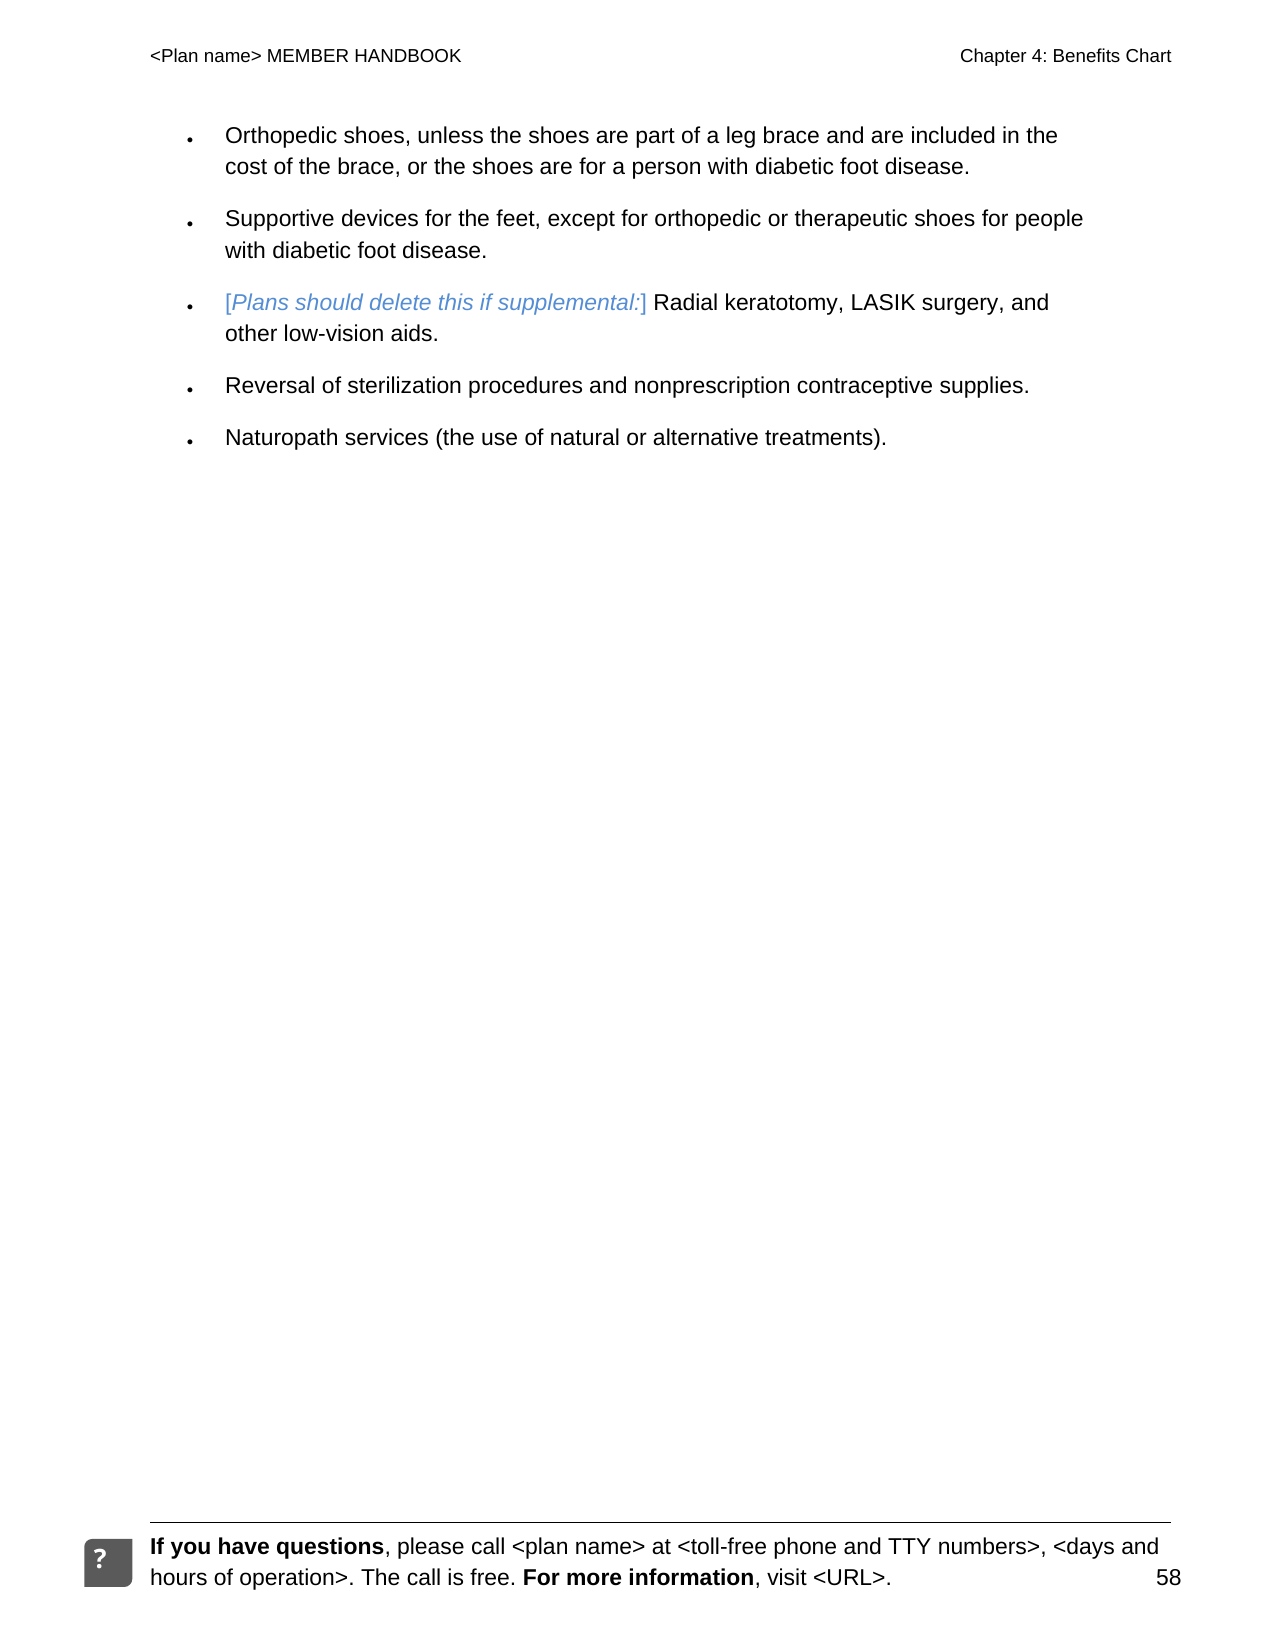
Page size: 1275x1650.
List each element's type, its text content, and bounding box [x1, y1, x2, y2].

list Orthopedic shoes, unless the shoes are part of a leg brace and are included in the cost of the brace, or the shoes are for a person with diabetic foot disease. [187, 118, 1096, 181]
list Supportive devices for the feet, except for orthopedic or therapeutic shoes for people with diabetic foot disease. [187, 202, 1096, 264]
list Naturopath services (the use of natural or alternative treatments). [187, 421, 1096, 452]
list [Plans should delete this if supplemental:] Radial keratotomy, LASIK surgery, and other low-vision aids. [187, 285, 1096, 348]
list Reversal of sterilization procedures and nonprescription contraceptive supplies. [187, 368, 1096, 400]
